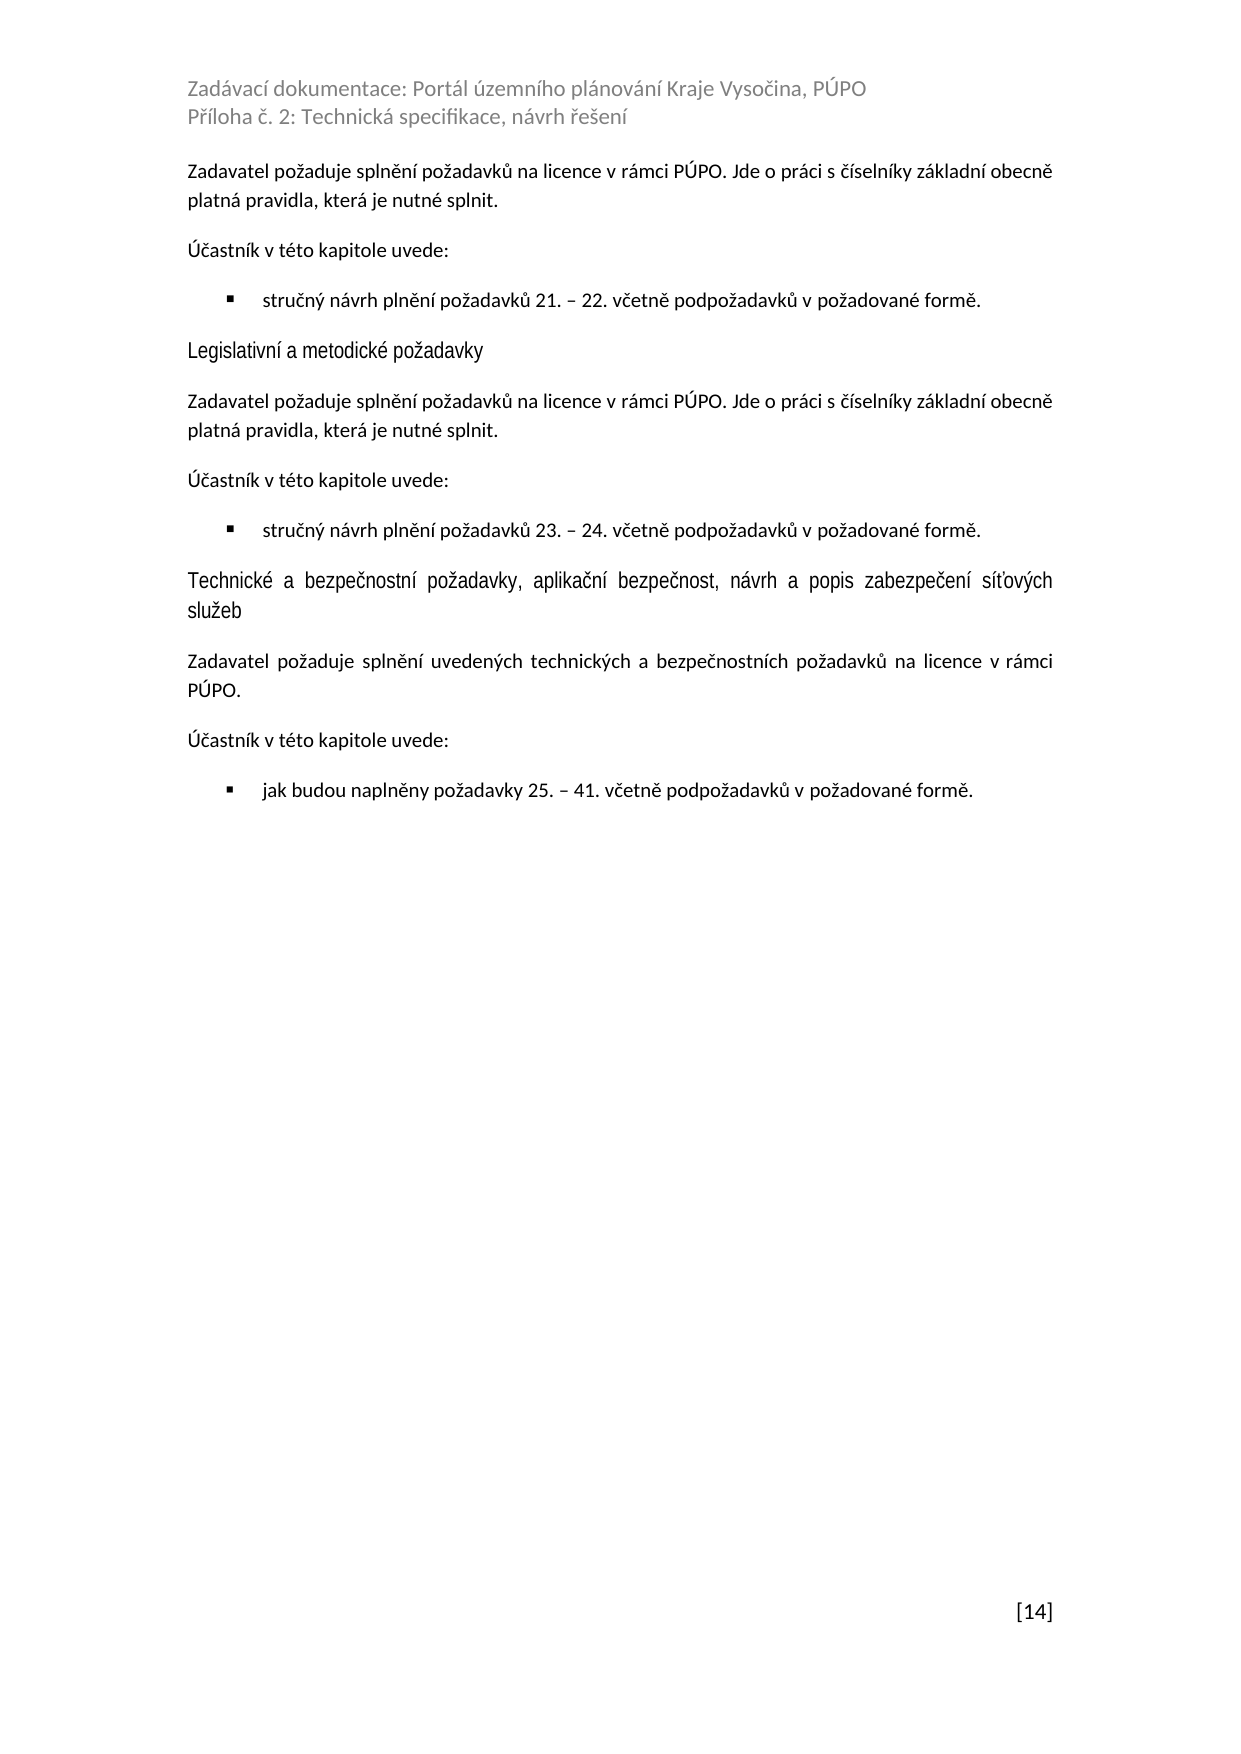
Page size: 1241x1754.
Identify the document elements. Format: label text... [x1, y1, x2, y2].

subtitle Legislativní a metodické požadavky [187, 337, 1053, 363]
text Zadavatel požaduje splnění požadavků na licence v rámci PÚPO. Jde o práci s číselníky základní obecně platná pravidla, která je nutné splnit. [187, 388, 1053, 443]
list jak budou naplněny požadavky 25. – 41. včetně podpožadavků v požadované formě. [225, 778, 1053, 803]
text Účastník v této kapitole uvede: [187, 237, 1053, 262]
text Účastník v této kapitole uvede: [187, 467, 1053, 493]
list stručný návrh plnění požadavků 23. – 24. včetně podpožadavků v požadované formě. [225, 517, 1053, 543]
text Zadavatel požaduje splnění uvedených technických a bezpečnostních požadavků na licence v rámci PÚPO. [187, 648, 1053, 703]
subtitle Technické a bezpečnostní požadavky, aplikační bezpečnost, návrh a popis zabezpečení síťových služeb [187, 567, 1053, 624]
text Účastník v této kapitole uvede: [187, 728, 1053, 753]
text Zadavatel požaduje splnění požadavků na licence v rámci PÚPO. Jde o práci s číselníky základní obecně platná pravidla, která je nutné splnit. [187, 158, 1053, 212]
list stručný návrh plnění požadavků 21. – 22. včetně podpožadavků v požadované formě. [225, 287, 1053, 312]
